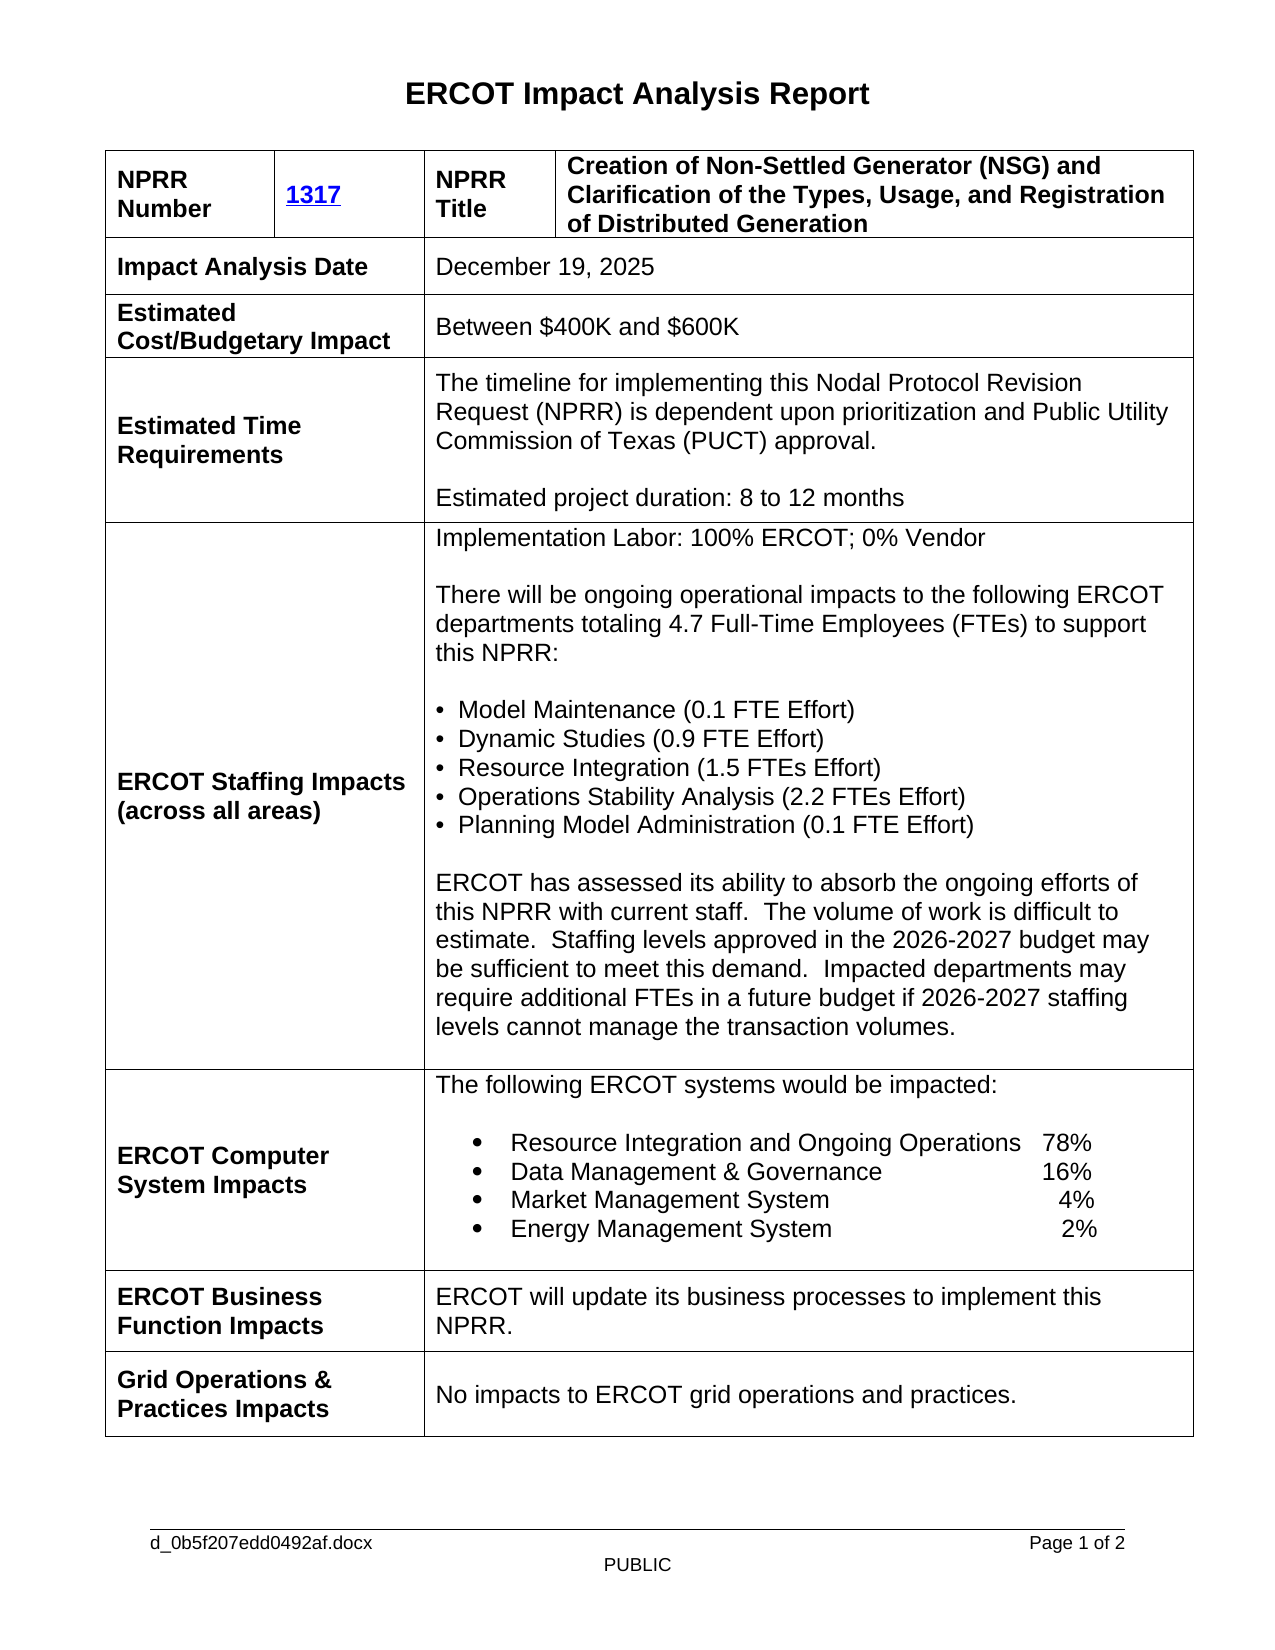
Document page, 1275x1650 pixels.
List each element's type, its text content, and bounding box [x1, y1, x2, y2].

table_header 1317 [275, 151, 424, 237]
table_cell ERCOT Computer System Impacts [106, 1070, 424, 1269]
table_header NPRR Number [106, 151, 274, 237]
table_cell The timeline for implementing this Nodal Protocol Revision Request (NPRR) is dependent upon prioritization and Public Utility Commission of Texas (PUCT) approval. Estimated project duration: 8 to 12 months [425, 358, 1193, 522]
table_cell No impacts to ERCOT grid operations and practices. [425, 1352, 1193, 1436]
table_header Creation of Non-Settled Generator (NSG) and Clarification of the Types, Usage, and Registration of Distributed Generation [556, 151, 1193, 237]
table_cell Grid Operations & Practices Impacts [106, 1352, 424, 1436]
table_cell ERCOT Staffing Impacts (across all areas) [106, 523, 424, 1069]
table_cell ERCOT will update its business processes to implement this NPRR. [425, 1271, 1193, 1351]
table_cell Between $400K and $600K [425, 295, 1193, 357]
table_cell The following ERCOT systems would be impacted: Resource Integration and Ongoing Operations 78% Data Management & Governance 16% Market Management System 4% Energy Management System 2% [425, 1070, 1193, 1269]
table_cell Implementation Labor: 100% ERCOT; 0% Vendor There will be ongoing operational impacts to the following ERCOT departments totaling 4.7 Full-Time Employees (FTEs) to support this NPRR: • Model Maintenance (0.1 FTE Effort) • Dynamic Studies (0.9 FTE Effort) • Resource Integration (1.5 FTEs Effort) • Operations Stability Analysis (2.2 FTEs Effort) • Planning Model Administration (0.1 FTE Effort) ERCOT has assessed its ability to absorb the ongoing efforts of this NPRR with current staff. The volume of work is difficult to estimate. Staffing levels approved in the 2026-2027 budget may be sufficient to meet this demand. Impacted departments may require additional FTEs in a future budget if 2026-2027 staffing levels cannot manage the transaction volumes. [425, 523, 1193, 1069]
table_cell ERCOT Business Function Impacts [106, 1271, 424, 1351]
table_cell December 19, 2025 [425, 238, 1193, 294]
table_header NPRR Title [425, 151, 555, 237]
table_cell Estimated Cost/Budgetary Impact [106, 295, 424, 357]
table_cell Estimated Time Requirements [106, 358, 424, 522]
table_cell Impact Analysis Date [106, 238, 424, 294]
